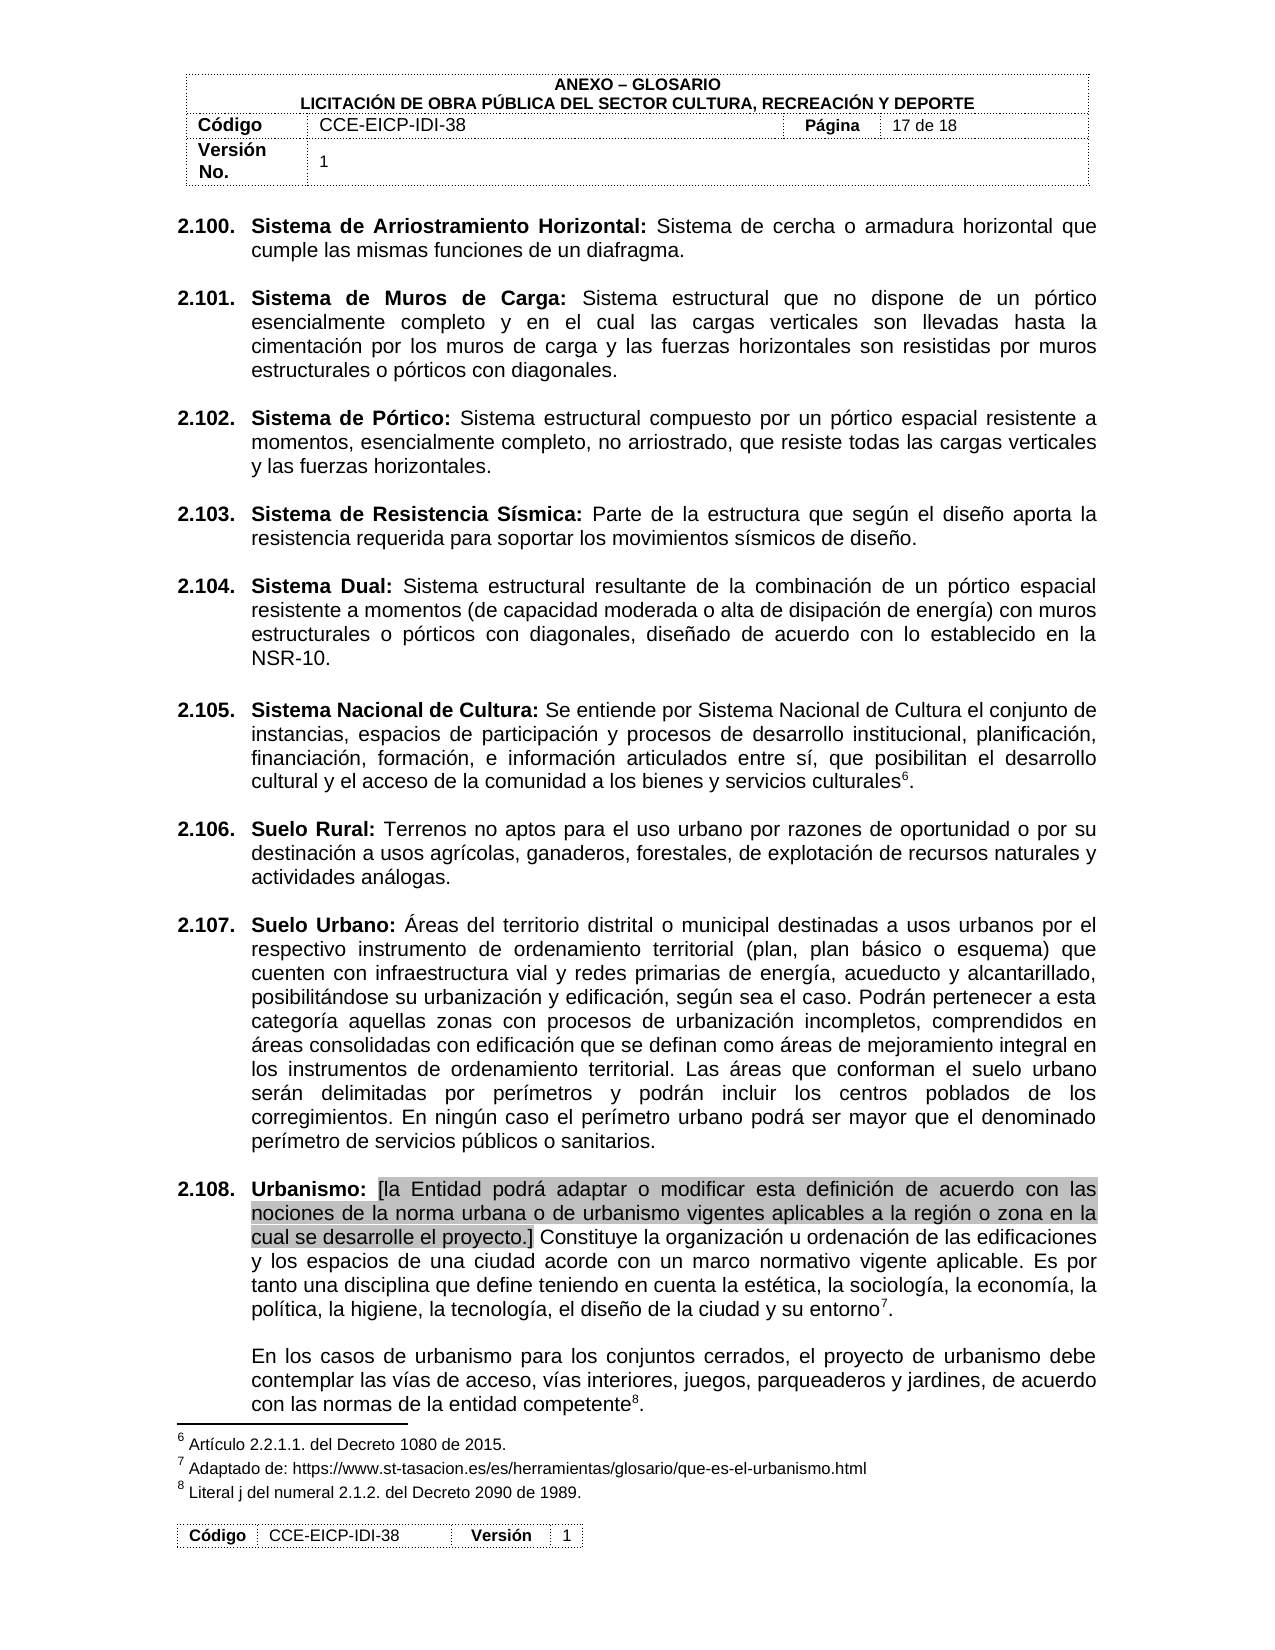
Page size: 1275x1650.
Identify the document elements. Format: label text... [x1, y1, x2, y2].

list Urbanismo: [la Entidad podrá adaptar o modificar esta definición de acuerdo con las nociones de la norma urbana o de urbanismo vigentes aplicables a la región o zona en la cual se desarrolle el proyecto.] Constituye la organización u ordenación de las edificaciones y los espacios de una ciudad acorde con un marco normativo vigente aplicable. Es por tanto una disciplina que define teniendo en cuenta la estética, la sociología, la economía, la política, la higiene, la tecnología, el diseño de la ciudad y su entorno. [177, 1177, 1098, 1320]
list Suelo Rural: Terrenos no aptos para el uso urbano por razones de oportunidad o por su destinación a usos agrícolas, ganaderos, forestales, de explotación de recursos naturales y actividades análogas. [177, 817, 1098, 889]
list Sistema de Muros de Carga: Sistema estructural que no dispone de un pórtico esencialmente completo y en el cual las cargas verticales son llevadas hasta la cimentación por los muros de carga y las fuerzas horizontales son resistidas por muros estructurales o pórticos con diagonales. [177, 286, 1098, 382]
text En los casos de urbanismo para los conjuntos cerrados, el proyecto de urbanismo debe contemplar las vías de acceso, vías interiores, juegos, parqueaderos y jardines, de acuerdo con las normas de la entidad competente. [251, 1344, 1098, 1416]
list Sistema de Resistencia Sísmica: Parte de la estructura que según el diseño aporta la resistencia requerida para soportar los movimientos sísmicos de diseño. [177, 502, 1098, 549]
list Suelo Urbano: Áreas del territorio distrital o municipal destinadas a usos urbanos por el respectivo instrumento de ordenamiento territorial (plan, plan básico o esquema) que cuenten con infraestructura vial y redes primarias de energía, acueducto y alcantarillado, posibilitándose su urbanización y edificación, según sea el caso. Podrán pertenecer a esta categoría aquellas zonas con procesos de urbanización incompletos, comprendidos en áreas consolidadas con edificación que se definan como áreas de mejoramiento integral en los instrumentos de ordenamiento territorial. Las áreas que conforman el suelo urbano serán delimitadas por perímetros y podrán incluir los centros poblados de los corregimientos. En ningún caso el perímetro urbano podrá ser mayor que el denominado perímetro de servicios públicos o sanitarios. [177, 913, 1098, 1153]
list Sistema Dual: Sistema estructural resultante de la combinación de un pórtico espacial resistente a momentos (de capacidad moderada o alta de disipación de energía) con muros estructurales o pórticos con diagonales, diseñado de acuerdo con lo establecido en la NSR-10. [177, 573, 1098, 669]
list Sistema de Pórtico: Sistema estructural compuesto por un pórtico espacial resistente a momentos, esencialmente completo, no arriostrado, que resiste todas las cargas verticales y las fuerzas horizontales. [177, 406, 1098, 478]
list Sistema Nacional de Cultura: Se entiende por Sistema Nacional de Cultura el conjunto de instancias, espacios de participación y procesos de desarrollo institucional, planificación, financiación, formación, e información articulados entre sí, que posibilitan el desarrollo cultural y el acceso de la comunidad a los bienes y servicios culturales. [177, 697, 1098, 793]
list Sistema de Arriostramiento Horizontal: Sistema de cercha o armadura horizontal que cumple las mismas funciones de un diafragma. [177, 214, 1098, 262]
